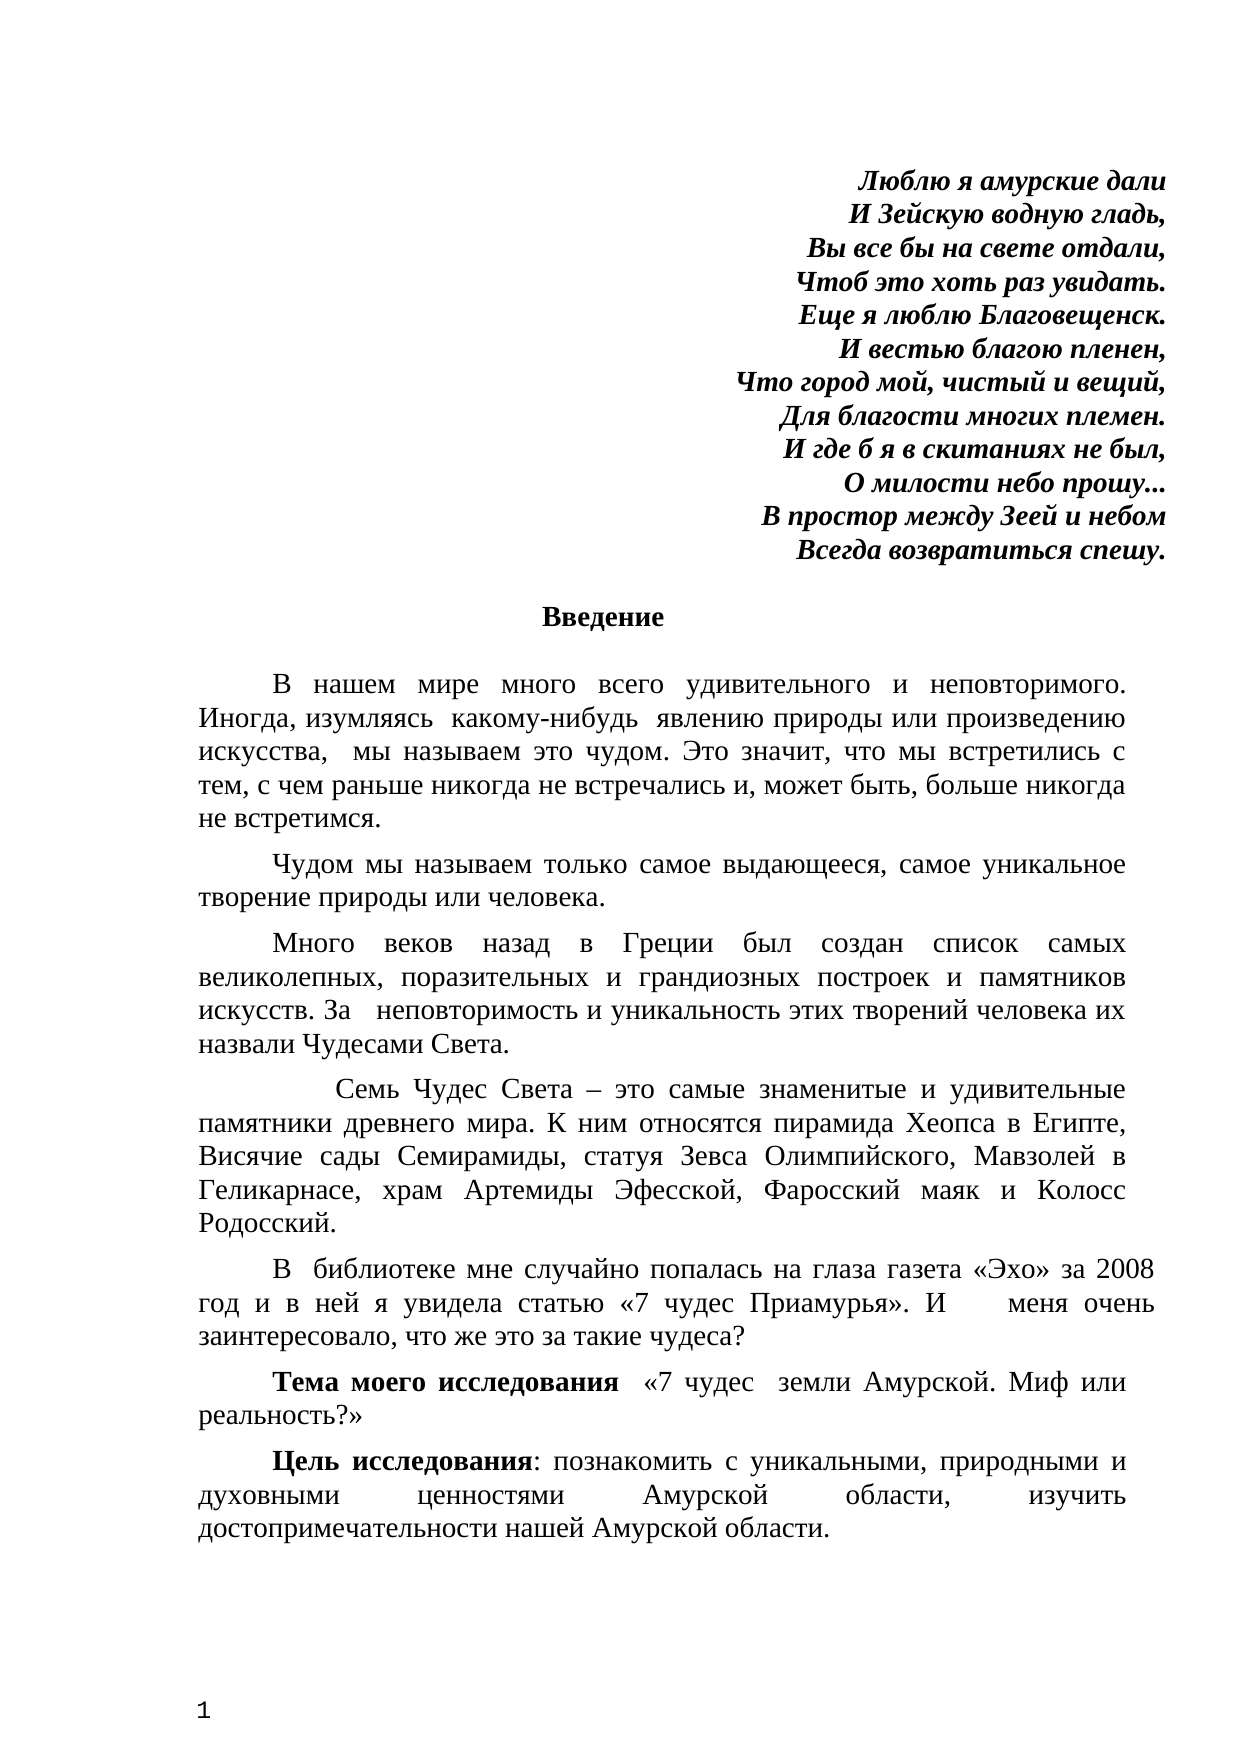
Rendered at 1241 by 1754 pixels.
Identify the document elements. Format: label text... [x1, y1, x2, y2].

text Для благости многих племен. [198, 398, 1167, 431]
text Чудом мы называем только самое выдающееся, самое уникальное творение природы или человека. [198, 846, 1127, 913]
text И вестью благою пленен, [198, 331, 1167, 364]
text Вы все бы на свете отдали, [198, 230, 1167, 264]
text В библиотеке мне случайно попалась на глаза газета «Эхо» за 2008 год и в ней я увидела статью «7 чудес Приамурья». И меня очень заинтересовало, что же это за такие чудеса? [198, 1251, 1156, 1352]
text Еще я люблю Благовещенск. [198, 297, 1167, 331]
text Введение [198, 599, 1167, 633]
text Всегда возвратиться спешу. [198, 532, 1167, 566]
text О милости небо прошу... [198, 465, 1167, 498]
text В простор между Зеей и небом [198, 498, 1167, 532]
text Много веков назад в Греции был создан список самых великолепных, поразительных и грандиозных построек и памятников искусств. За неповторимость и уникальность этих творений человека их назвали Чудесами Света. [198, 925, 1127, 1059]
text Тема моего исследования «7 чудес земли Амурской. Миф или реальность?» [198, 1364, 1127, 1431]
text Люблю я амурские дали [198, 163, 1167, 197]
text Чтоб это хоть раз увидать. [198, 264, 1167, 297]
text Цель исследования: познакомить с уникальными, природными и духовными ценностями Амурской области, изучить достопримечательности нашей Амурской области. [198, 1443, 1127, 1544]
text Что город мой, чистый и вещий, [198, 364, 1167, 398]
text В нашем мире много всего удивительного и неповторимого. Иногда, изумляясь какому-нибудь явлению природы или произведению искусства, мы называем это чудом. Это значит, что мы встретились с тем, с чем раньше никогда не встречались и, может быть, больше никогда не встретимся. [198, 666, 1127, 834]
text Семь Чудес Света – это самые знаменитые и удивительные памятники древнего мира. К ним относятся пирамида Хеопса в Египте, Висячие сады Семирамиды, статуя Зевса Олимпийского, Мавзолей в Геликарнасе, храм Артемиды Эфесской, Фаросский маяк и Колосс Родосский. [198, 1071, 1127, 1239]
text И Зейскую водную гладь, [198, 197, 1167, 230]
text И где б я в скитаниях не был, [198, 431, 1167, 465]
